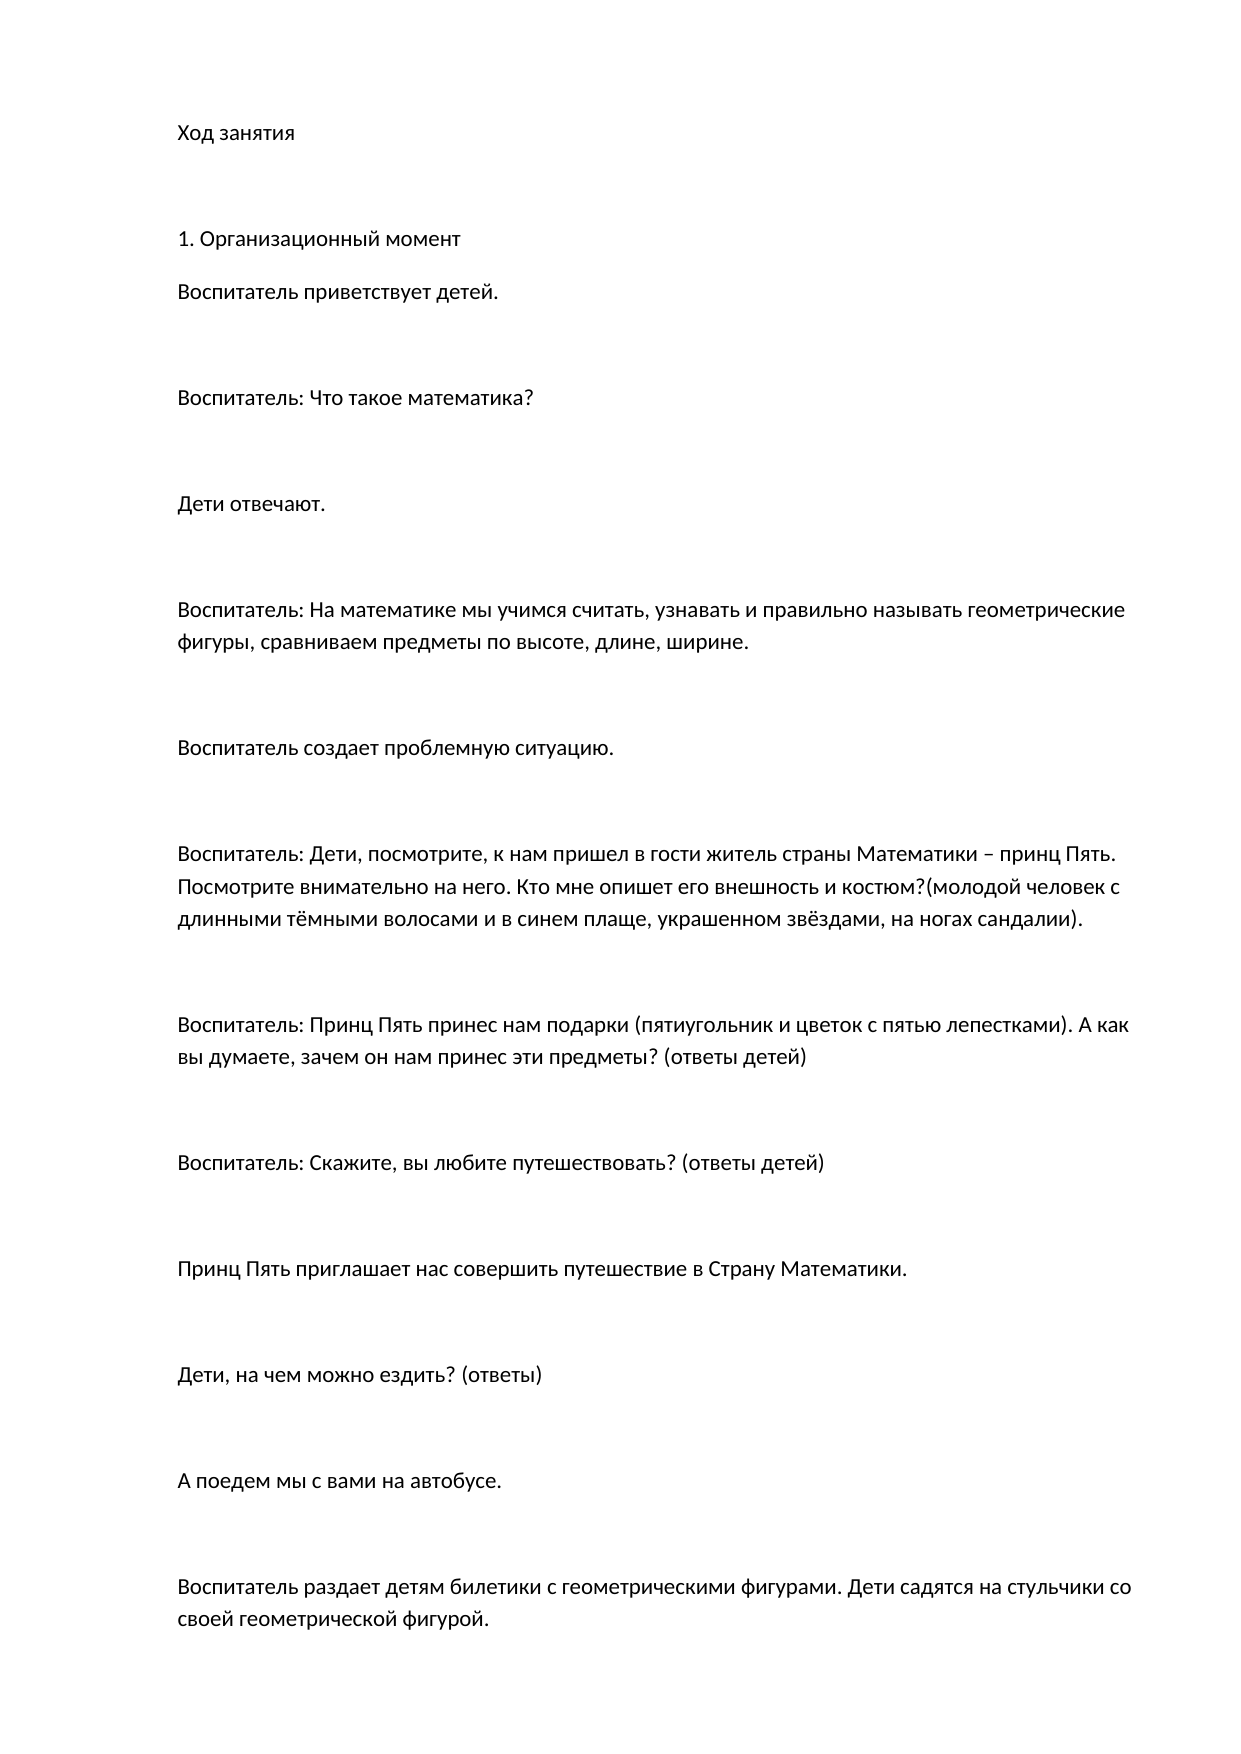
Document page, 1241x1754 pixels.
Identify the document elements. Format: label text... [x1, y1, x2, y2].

text Воспитатель раздает детям билетики с геометрическими фигурами. Дети садятся на стульчики со своей геометрической фигурой. [177, 1572, 1152, 1633]
text А поедем мы с вами на автобусе. [177, 1466, 1152, 1494]
text 1. Организационный момент [177, 224, 1152, 252]
text Воспитатель: Скажите, вы любите путешествовать? (ответы детей) [177, 1148, 1152, 1176]
text Воспитатель приветствует детей. [177, 277, 1152, 305]
text Ход занятия [177, 118, 1152, 146]
text Воспитатель: Принц Пять принес нам подарки (пятиугольник и цветок с пятью лепестками). А как вы думаете, зачем он нам принес эти предметы? (ответы детей) [177, 1010, 1152, 1070]
text Воспитатель: На математике мы учимся считать, узнавать и правильно называть геометрические фигуры, сравниваем предметы по высоте, длине, ширине. [177, 595, 1152, 656]
text Дети, на чем можно ездить? (ответы) [177, 1360, 1152, 1388]
text Принц Пять приглашает нас совершить путешествие в Страну Математики. [177, 1254, 1152, 1282]
text Воспитатель: Дети, посмотрите, к нам пришел в гости житель страны Математики – принц Пять. Посмотрите внимательно на него. Кто мне опишет его внешность и костюм?(молодой человек с длинными тёмными волосами и в синем плаще, украшенном звёздами, на ногах сандалии). [177, 839, 1152, 932]
text Воспитатель создает проблемную ситуацию. [177, 733, 1152, 762]
text Дети отвечают. [177, 489, 1152, 517]
text Воспитатель: Что такое математика? [177, 383, 1152, 411]
